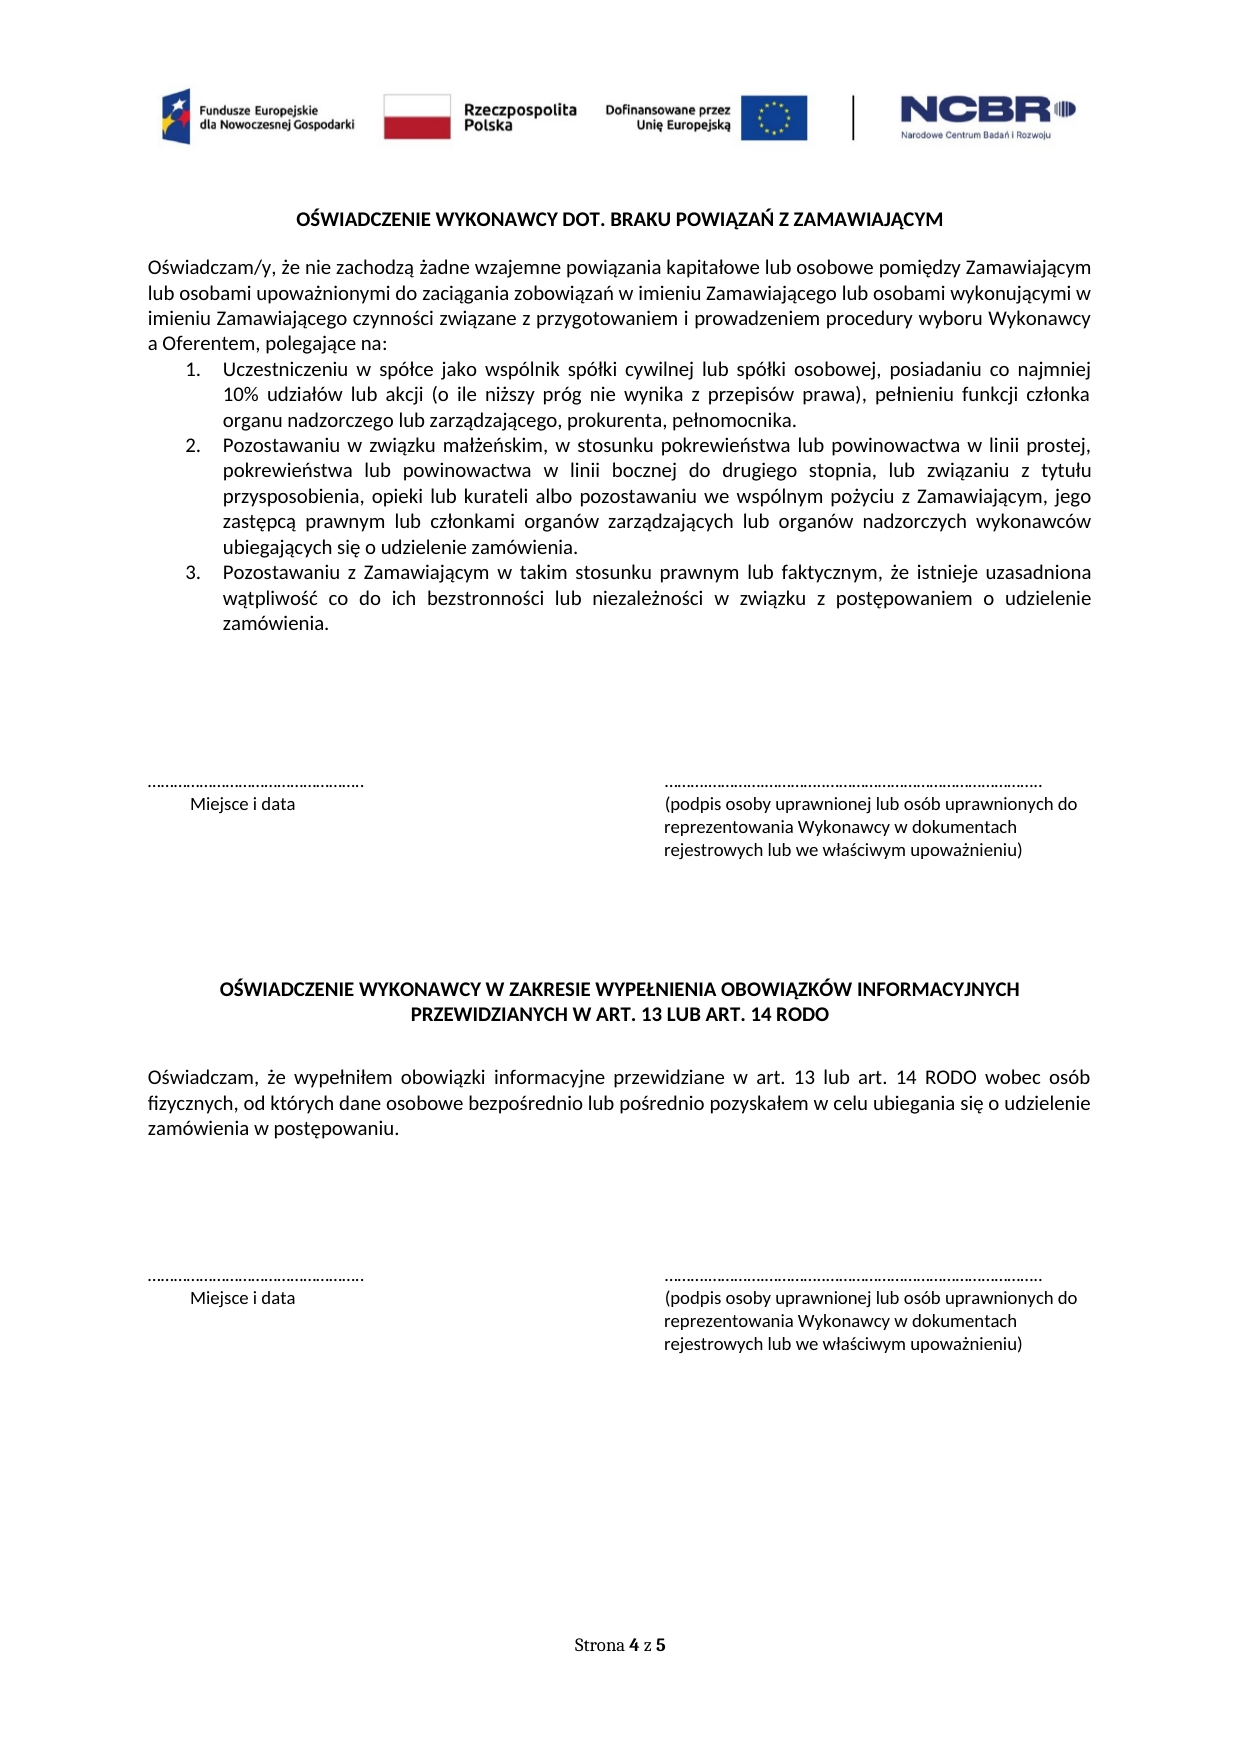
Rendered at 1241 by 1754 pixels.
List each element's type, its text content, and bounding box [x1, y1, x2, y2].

text OŚWIADCZENIE WYKONAWCY DOT. BRAKU POWIĄZAŃ Z ZAMAWIAJĄCYM [148, 206, 1093, 231]
list Pozostawaniu z Zamawiającym w takim stosunku prawnym lub faktycznym, że istnieje uzasadniona wątpliwość co do ich bezstronności lub niezależności w związku z postępowaniem o udzielenie zamówienia. [185, 559, 1093, 636]
list Uczestniczeniu w spółce jako wspólnik spółki cywilnej lub spółki osobowej, posiadaniu co najmniej 10% udziałów lub akcji (o ile niższy próg nie wynika z przepisów prawa), pełnieniu funkcji członka organu nadzorczego lub zarządzającego, prokurenta, pełnomocnika. [185, 356, 1093, 432]
text ………………………………………….. ……….………….…………..………………………………………….. [148, 1264, 1093, 1287]
text Miejsce i data (podpis osoby uprawnionej lub osób uprawnionych do reprezentowania Wykonawcy w dokumentach rejestrowych lub we właściwym upoważnieniu) [148, 1287, 1093, 1355]
text ………………………………………….. ……….………….…………..………………………………………….. [148, 769, 1093, 792]
text Oświadczam, że wypełniłem obowiązki informacyjne przewidziane w art. 13 lub art. 14 RODO wobec osób fizycznych, od których dane osobowe bezpośrednio lub pośrednio pozyskałem w celu ubiegania się o udzielenie zamówienia w postępowaniu. [148, 1064, 1093, 1141]
text Miejsce i data (podpis osoby uprawnionej lub osób uprawnionych do reprezentowania Wykonawcy w dokumentach rejestrowych lub we właściwym upoważnieniu) [148, 792, 1093, 861]
list Pozostawaniu w związku małżeńskim, w stosunku pokrewieństwa lub powinowactwa w linii prostej, pokrewieństwa lub powinowactwa w linii bocznej do drugiego stopnia, lub związaniu z tytułu przysposobienia, opieki lub kurateli albo pozostawaniu we wspólnym pożyciu z Zamawiającym, jego zastępcą prawnym lub członkami organów zarządzających lub organów nadzorczych wykonawców ubiegających się o udzielenie zamówienia. [185, 432, 1093, 559]
text Oświadczam/y, że nie zachodzą żadne wzajemne powiązania kapitałowe lub osobowe pomiędzy Zamawiającym lub osobami upoważnionymi do zaciągania zobowiązań w imieniu Zamawiającego lub osobami wykonującymi w imieniu Zamawiającego czynności związane z przygotowaniem i prowadzeniem procedury wyboru Wykonawcy a Oferentem, polegające na: [148, 254, 1093, 356]
picture [147, 73, 1093, 159]
text OŚWIADCZENIE WYKONAWCY W ZAKRESIE WYPEŁNIENIA OBOWIĄZKÓW INFORMACYJNYCH PRZEWIDZIANYCH W ART. 13 LUB ART. 14 RODO [148, 976, 1093, 1027]
